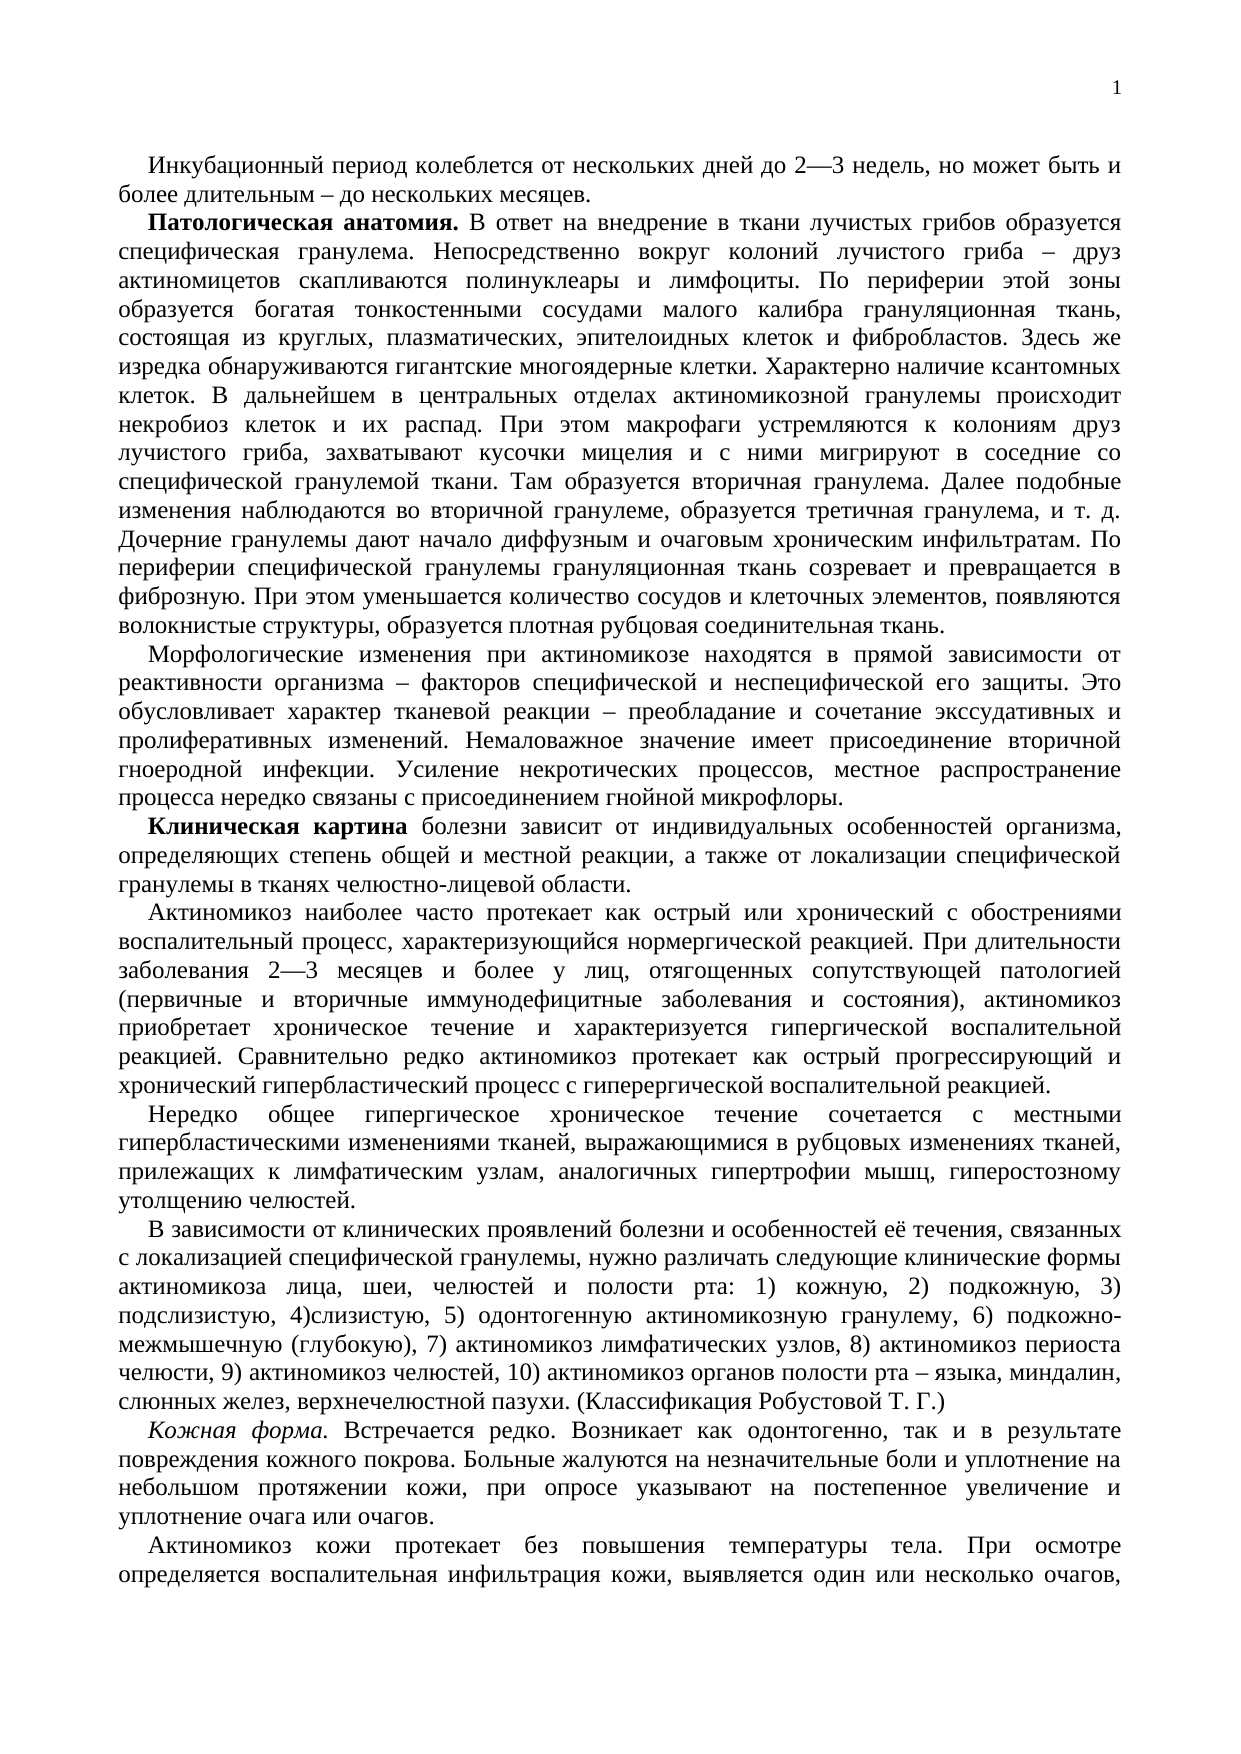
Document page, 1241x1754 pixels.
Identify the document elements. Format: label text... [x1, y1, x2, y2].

text Актиномикоз наиболее часто протекает как острый или хронический с обострениями воспалительный процесс, характеризующийся нормергической реакцией. При длительности заболевания 2—3 месяцев и более у лиц, отягощенных сопутствующей патологией (первичные и вторичные иммунодефицитные заболевания и состояния), актиномикоз приобретает хроническое течение и характеризуется гипергической воспалительной реакцией. Сравнительно редко актиномикоз протекает как острый прогрессирующий и хронический гипербластический процесс с гиперергической воспалительной реакцией. [118, 897, 1122, 1099]
text Нередко общее гипергическое хроническое течение сочетается с местными гипербластическими изменениями тканей, выражающимися в рубцовых изменениях тканей, прилежащих к лимфатическим узлам, аналогичных гипертрофии мышц, гиперостозному утолщению челюстей. [118, 1099, 1122, 1214]
text Кожная форма. Встречается редко. Возникает как одонтогенно, так и в результате повреждения кожного покрова. Больные жалуются на незначительные боли и уплотнение на небольшом протяжении кожи, при опросе указывают на постепенное увеличение и уплотнение очага или очагов. [118, 1415, 1122, 1530]
text Клиническая картина болезни зависит от индивидуальных особенностей организма, определяющих степень общей и местной реакции, а также от локализации специфической гранулемы в тканях челюстно-лицевой области. [118, 811, 1122, 897]
text Морфологические изменения при актиномикозе находятся в прямой зависимости от реактивности организма – факторов специфической и неспецифической его защиты. Это обусловливает характер тканевой реакции – преобладание и сочетание экссудативных и пролиферативных изменений. Немаловажное значение имеет присоединение вторичной гноеродной инфекции. Усиление некротических процессов, местное распространение процесса нередко связаны с присоединением гнойной микрофлоры. [118, 639, 1122, 811]
text Патологическая анатомия. В ответ на внедрение в ткани лучистых грибов образуется специфическая гранулема. Непосредственно вокруг колоний лучистого гриба – друз актиномицетов скапливаются полинуклеары и лимфоциты. По периферии этой зоны образуется богатая тонкостенными сосудами малого калибра грануляционная ткань, состоящая из круглых, плазматических, эпителоидных клеток и фибробластов. Здесь же изредка обнаруживаются гигантские многоядерные клетки. Характерно наличие ксантомных клеток. В дальнейшем в центральных отделах актиномикозной гранулемы происходит некробиоз клеток и их распад. При этом макрофаги устремляются к колониям друз лучистого гриба, захватывают кусочки мицелия и с ними мигрируют в соседние со специфической гранулемой ткани. Там образуется вторичная гранулема. Далее подобные изменения наблюдаются во вторичной гранулеме, образуется третичная гранулема, и т. д. Дочерние гранулемы дают начало диффузным и очаговым хроническим инфильтратам. По периферии специфической гранулемы грануляционная ткань созревает и превращается в фиброзную. При этом уменьшается количество сосудов и клеточных элементов, появляются волокнистые структуры, образуется плотная рубцовая соединительная ткань. [118, 207, 1122, 639]
text В зависимости от клинических проявлений болезни и особенностей её течения, связанных с локализацией специфической гранулемы, нужно различать следующие клинические формы актиномикоза лица, шеи, челюстей и полости рта: 1) кожную, 2) подкожную, 3) подслизистую, 4)слизистую, 5) одонтогенную актиномикозную гранулему, 6) подкожно-межмышечную (глубокую), 7) актиномикоз лимфатических узлов, 8) актиномикоз периоста челюсти, 9) актиномикоз челюстей, 10) актиномикоз органов полости рта – языка, миндалин, слюнных желез, верхнечелюстной пазухи. (Классификация Робустовой Т. Г.) [118, 1214, 1122, 1415]
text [118, 1530, 1122, 1587]
text Инкубационный период колеблется от нескольких дней до 2—3 недель, но может быть и более длительным – до нескольких месяцев. [118, 150, 1122, 207]
